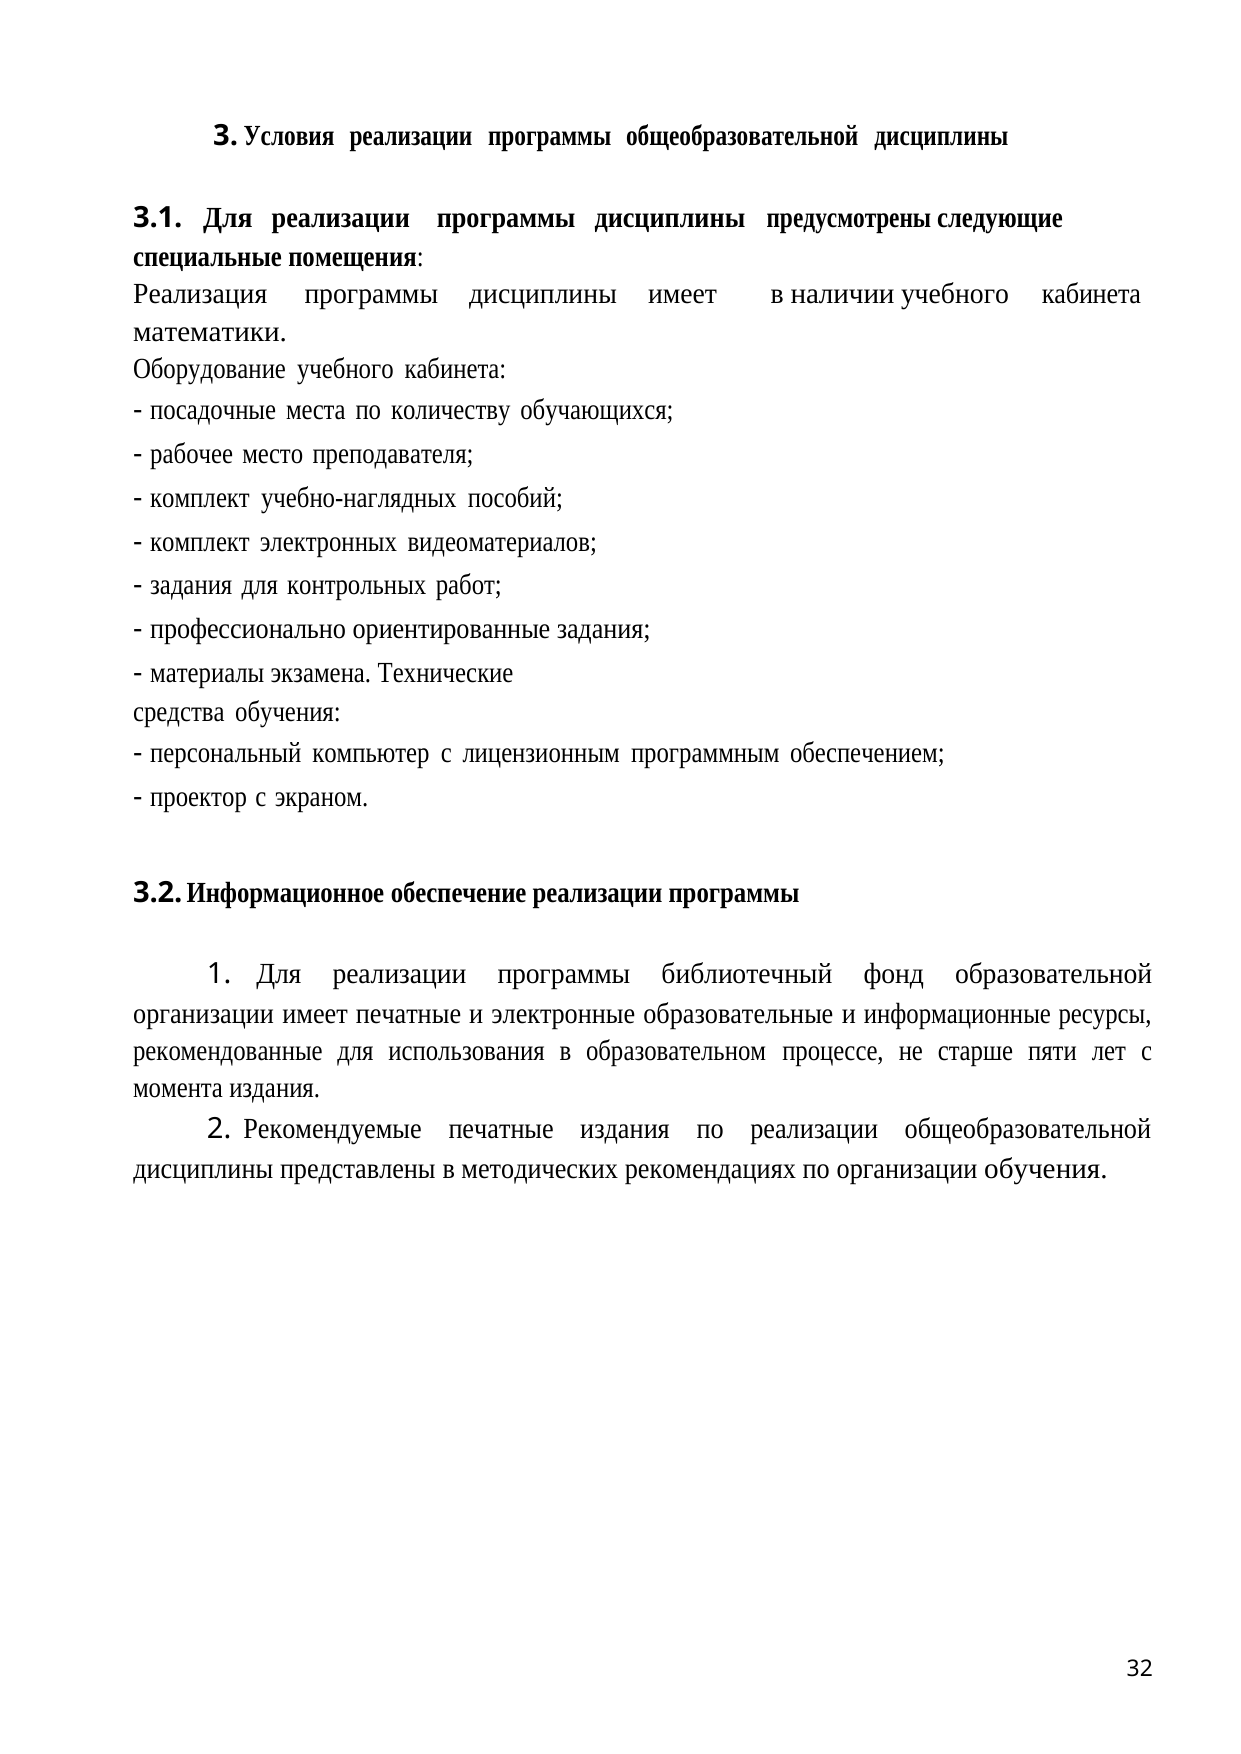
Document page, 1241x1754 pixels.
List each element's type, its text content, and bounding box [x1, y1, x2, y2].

list задания для контрольных работ; [133, 563, 1171, 603]
subtitle Условия реализации программы общеобразовательной дисциплины [213, 114, 1171, 154]
list посадочные места по количеству обучающихся; [133, 388, 1171, 428]
subtitle Для реализации программы дисциплины предусмотрены следующие специальные помещения: [133, 196, 1152, 273]
list персональный компьютер с лицензионным программным обеспечением; [133, 732, 1171, 771]
list рабочее место преподавателя; [133, 432, 1171, 472]
list комплект учебно-наглядных пособий; [133, 476, 1171, 516]
text Реализация программы дисциплины имеет в наличии учебного кабинета математики. [133, 276, 1152, 347]
list Рекомендуемые печатные издания по реализации общеобразовательной дисциплины представлены в методических рекомендациях по организации обучения. [133, 1107, 1152, 1184]
list Информационное обеспечение реализации программы [133, 871, 1171, 911]
list комплект электронных видеоматериалов; [133, 520, 1171, 559]
list проектор с экраном. [133, 775, 1171, 815]
list профессионально ориентированные задания; [133, 607, 1171, 647]
list Для реализации программы библиотечный фонд образовательной организации имеет печатные и электронные образовательные и информационные ресурсы, рекомендованные для использования в образовательном процессе, не старше пяти лет с момента издания. [133, 952, 1152, 1104]
list материалы экзамена. Технические средства обучения: [133, 651, 528, 728]
text Оборудование учебного кабинета: [133, 351, 1171, 384]
